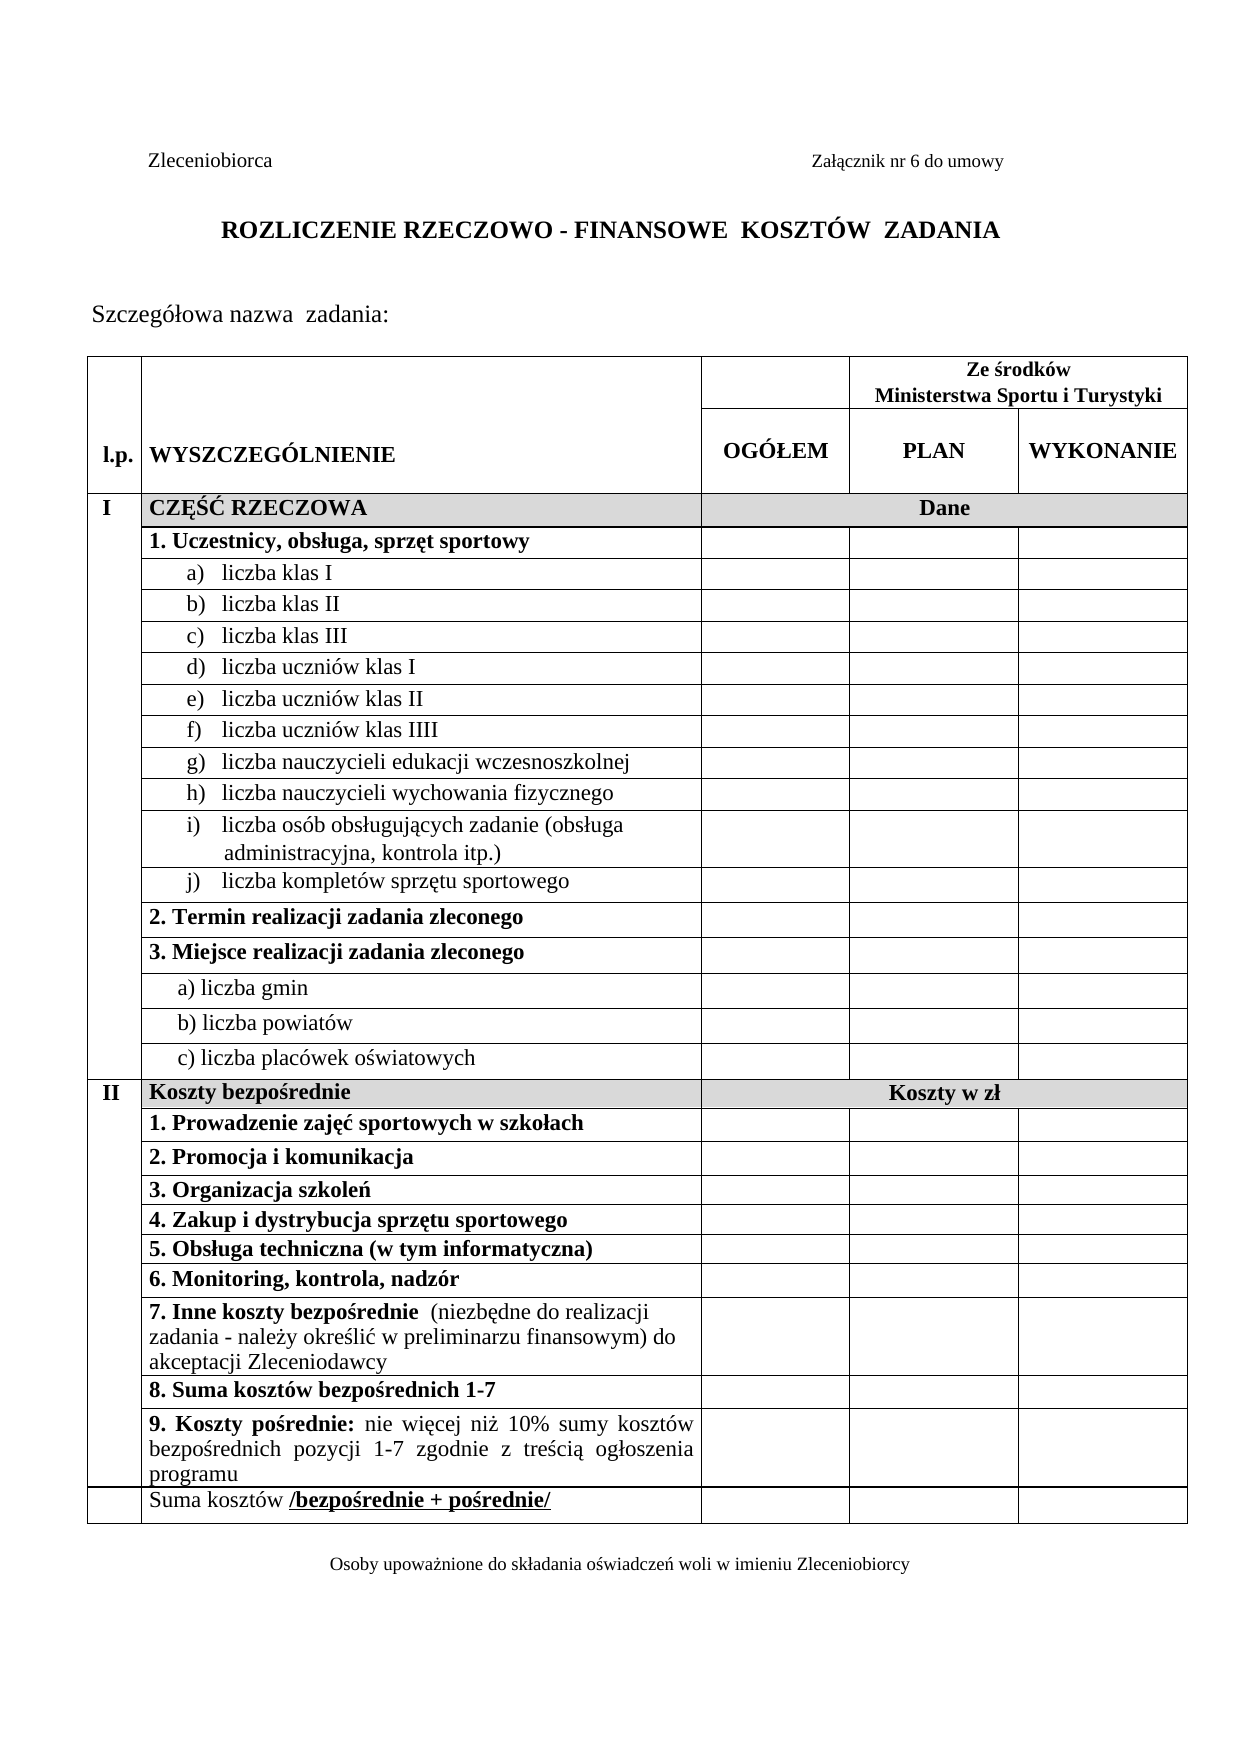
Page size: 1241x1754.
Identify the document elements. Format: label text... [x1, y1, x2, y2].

table_cell [1019, 811, 1187, 867]
table_header l.p. [88, 357, 141, 493]
table_cell 9. Koszty pośrednie: nie więcej niż 10% sumy kosztów bezpośrednich pozycji 1-7 zgodnie z treścią ogłoszenia programu [142, 1409, 701, 1486]
table_cell [1019, 559, 1187, 589]
table_cell [1019, 1044, 1187, 1078]
table_cell [1019, 1376, 1187, 1408]
table_cell [702, 868, 849, 902]
table_cell [850, 559, 1018, 589]
table_cell [850, 1376, 1018, 1408]
table_cell [1019, 685, 1187, 715]
table_cell [702, 1409, 849, 1486]
table_cell [850, 748, 1018, 778]
table_cell 4. Zakup i dystrybucja sprzętu sportowego [142, 1205, 701, 1233]
table_cell [850, 1142, 1018, 1174]
table_cell [850, 1009, 1018, 1043]
table_cell [850, 811, 1018, 867]
table_cell [1019, 779, 1187, 809]
table_cell 8. Suma kosztów bezpośrednich 1-7 [142, 1376, 701, 1408]
table_cell [850, 1044, 1018, 1078]
table_cell liczba uczniów klas I [142, 653, 701, 684]
table_cell [702, 1142, 849, 1174]
table_cell [1019, 1298, 1187, 1375]
table_cell liczba osób obsługujących zadanie (obsługa administracyjna, kontrola itp.) [142, 811, 701, 867]
table_cell [702, 653, 849, 684]
table_cell 1. Uczestnicy, obsługa, sprzęt sportowy [142, 528, 701, 558]
table_cell 2. Termin realizacji zadania zleconego [142, 903, 701, 937]
table_cell [1019, 903, 1187, 937]
table_cell [1019, 748, 1187, 778]
table_cell [1019, 1264, 1187, 1297]
table_cell [702, 1176, 849, 1204]
table_cell [702, 1205, 849, 1233]
table_cell Dane [702, 494, 1187, 526]
table_cell [702, 748, 849, 778]
table_cell WYKONANIE [1019, 409, 1187, 493]
table_header WYSZCZEGÓLNIENIE [142, 357, 701, 493]
table_cell [702, 559, 849, 589]
table_cell b) liczba powiatów [142, 1009, 701, 1043]
table_cell [702, 1488, 849, 1523]
table_cell 5. Obsługa techniczna (w tym informatyczna) [142, 1235, 701, 1263]
table_cell [1019, 1109, 1187, 1141]
table_cell [850, 1176, 1018, 1204]
table_cell [702, 1376, 849, 1408]
table_cell [1019, 938, 1187, 972]
table_cell 7. Inne koszty bezpośrednie (niezbędne do realizacji zadania - należy określić w preliminarzu finansowym) do akceptacji Zleceniodawcy [142, 1298, 701, 1375]
table_cell PLAN [850, 409, 1018, 493]
table_cell [1019, 590, 1187, 621]
text Osoby upoważnione do składania oświadczeń woli w imieniu Zleceniobiorcy [148, 1553, 1093, 1574]
table_cell [850, 685, 1018, 715]
table_cell II [88, 1080, 141, 1486]
table_header Ze środków Ministerstwa Sportu i Turystyki [850, 357, 1187, 408]
table_cell [850, 779, 1018, 809]
table_cell 3. Organizacja szkoleń [142, 1176, 701, 1204]
table_cell [702, 1044, 849, 1078]
table_cell liczba uczniów klas II [142, 685, 701, 715]
table_cell [702, 622, 849, 652]
table_cell OGÓŁEM [702, 409, 849, 493]
table_cell [850, 1488, 1018, 1523]
table_cell [1019, 868, 1187, 902]
table_cell liczba kompletów sprzętu sportowego [142, 868, 701, 902]
table_cell [702, 685, 849, 715]
table_cell liczba klas III [142, 622, 701, 652]
table_cell a) liczba gmin [142, 974, 701, 1008]
table_cell [850, 938, 1018, 972]
table_cell 3. Miejsce realizacji zadania zleconego [142, 938, 701, 972]
table_cell [1019, 1205, 1187, 1233]
table_cell [850, 1235, 1018, 1263]
table_cell Koszty bezpośrednie [142, 1080, 701, 1107]
table_cell [702, 1009, 849, 1043]
table_cell [702, 1109, 849, 1141]
table_cell [1019, 528, 1187, 558]
table_cell liczba uczniów klas IIII [142, 716, 701, 747]
table_cell [702, 974, 849, 1008]
table_cell liczba klas I [142, 559, 701, 589]
table_cell [702, 528, 849, 558]
table_cell [850, 1409, 1018, 1486]
subtitle ROZLICZENIE RZECZOWO - FINANSOWE KOSZTÓW ZADANIA [129, 215, 1093, 243]
table_cell CZĘŚĆ RZECZOWA [142, 494, 701, 526]
table_cell [850, 716, 1018, 747]
table_cell [88, 1488, 141, 1523]
table_cell Suma kosztów /bezpośrednie + pośrednie/ [142, 1488, 701, 1523]
table_cell [1019, 1142, 1187, 1174]
table_cell [1019, 974, 1187, 1008]
table_cell 2. Promocja i komunikacja [142, 1142, 701, 1174]
table_cell [850, 903, 1018, 937]
table_cell [850, 1109, 1018, 1141]
table_header [702, 357, 849, 408]
text Zleceniobiorca Załącznik nr 6 do umowy [148, 148, 1137, 172]
table_cell [850, 974, 1018, 1008]
table_cell [1019, 1176, 1187, 1204]
table_cell [702, 1264, 849, 1297]
table_cell [702, 903, 849, 937]
table_cell [850, 528, 1018, 558]
table_cell [702, 938, 849, 972]
table_cell [702, 779, 849, 809]
table_cell [1019, 622, 1187, 652]
table_cell [850, 590, 1018, 621]
table_cell [1019, 716, 1187, 747]
table_cell [850, 1298, 1018, 1375]
table_cell liczba klas II [142, 590, 701, 621]
table_cell I [88, 494, 141, 1078]
table_cell [1019, 653, 1187, 684]
table_cell [702, 1298, 849, 1375]
table_cell liczba nauczycieli wychowania fizycznego [142, 779, 701, 809]
table_cell [702, 590, 849, 621]
table_cell [850, 1205, 1018, 1233]
table_cell [1019, 1235, 1187, 1263]
table_cell [702, 811, 849, 867]
table_cell 1. Prowadzenie zajęć sportowych w szkołach [142, 1109, 701, 1141]
subtitle Szczegółowa nazwa zadania: [91, 299, 1093, 327]
table_cell [850, 622, 1018, 652]
table_cell [850, 868, 1018, 902]
table_cell c) liczba placówek oświatowych [142, 1044, 701, 1078]
table_cell [850, 653, 1018, 684]
table_cell [702, 716, 849, 747]
table_cell [850, 1264, 1018, 1297]
table_cell liczba nauczycieli edukacji wczesnoszkolnej [142, 748, 701, 778]
table_cell 6. Monitoring, kontrola, nadzór [142, 1264, 701, 1297]
table_cell [1019, 1009, 1187, 1043]
table_cell [702, 1235, 849, 1263]
table_cell [1019, 1488, 1187, 1523]
table_cell [1019, 1409, 1187, 1486]
table_cell Koszty w zł [702, 1080, 1187, 1107]
